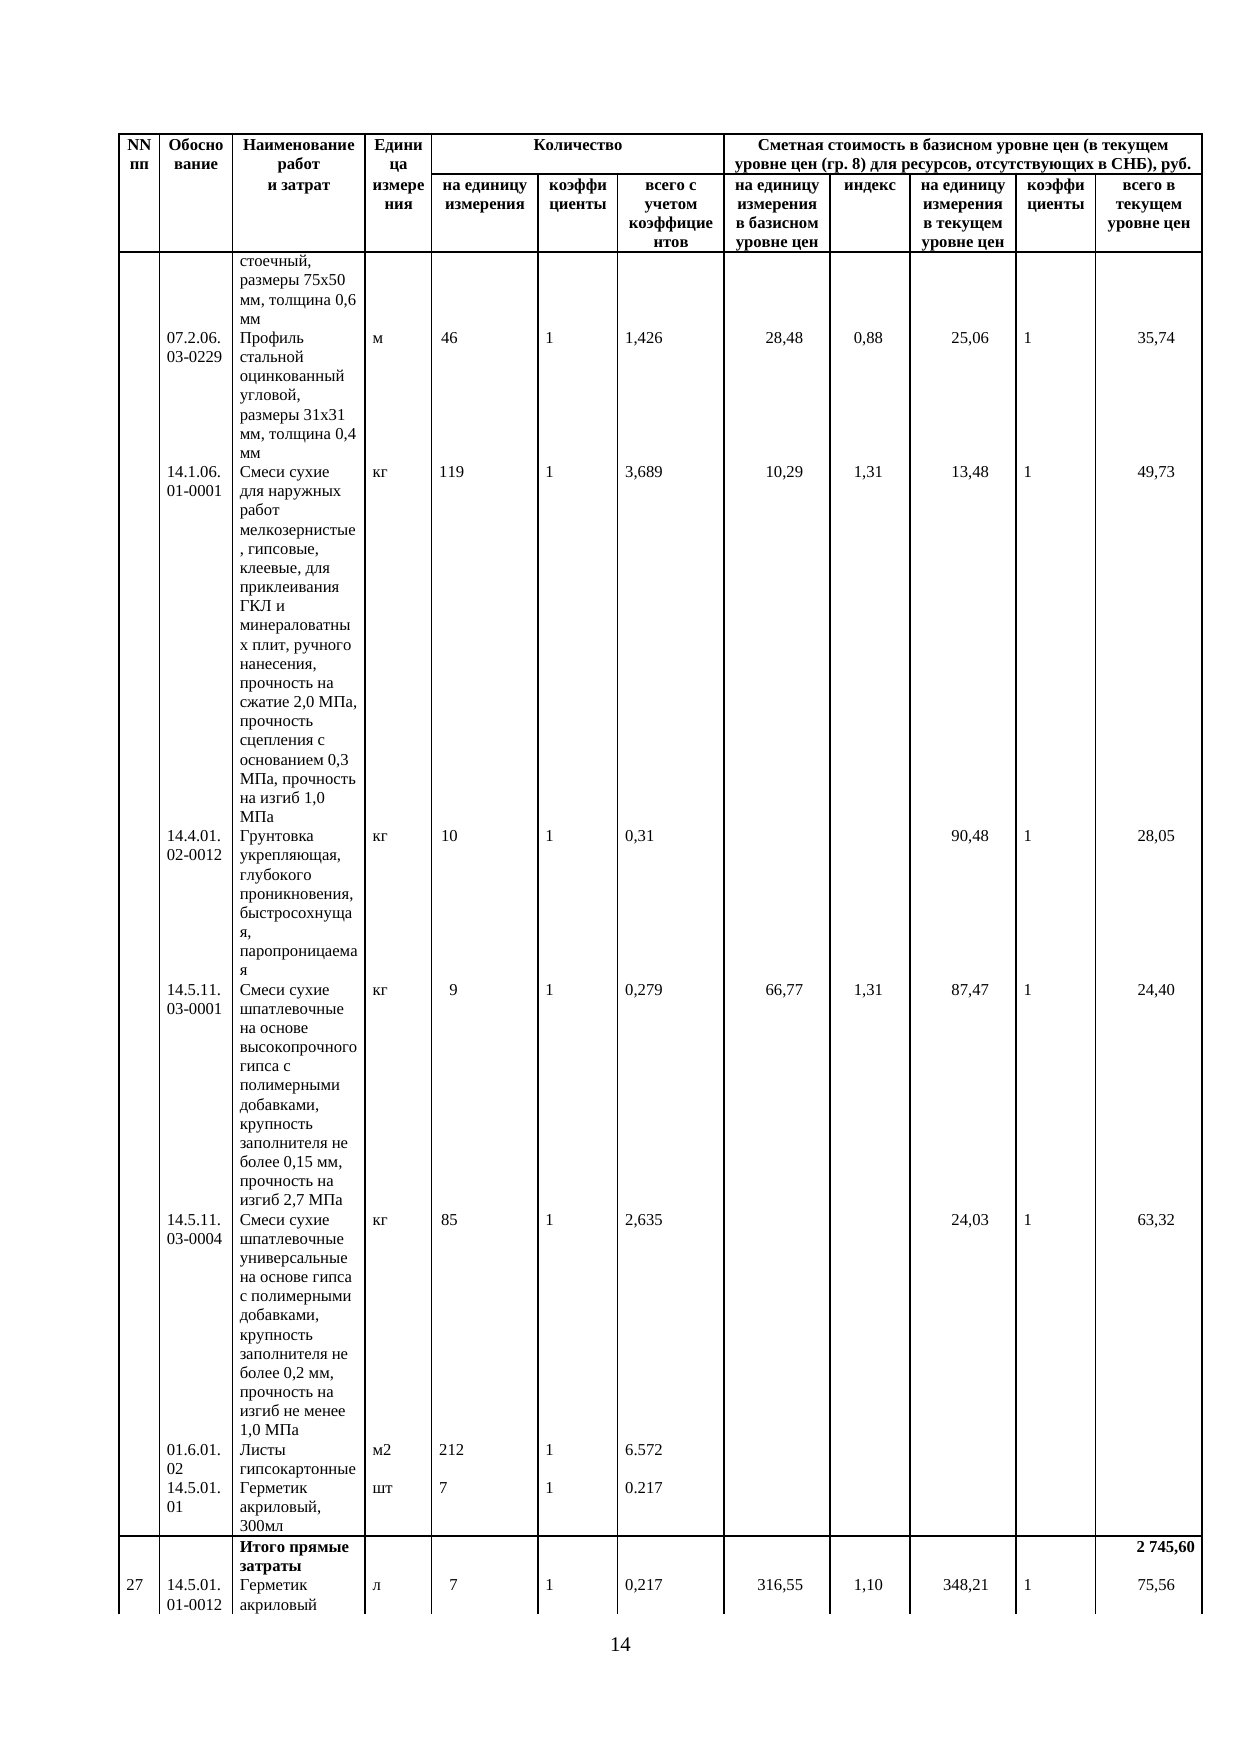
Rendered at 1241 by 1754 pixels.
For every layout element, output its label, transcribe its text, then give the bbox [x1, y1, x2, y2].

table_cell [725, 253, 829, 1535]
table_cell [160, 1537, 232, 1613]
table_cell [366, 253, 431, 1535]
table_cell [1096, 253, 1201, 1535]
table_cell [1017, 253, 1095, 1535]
table_cell на единицу измерения в текущем уровне цен [911, 175, 1015, 251]
table_cell индекс [831, 175, 909, 251]
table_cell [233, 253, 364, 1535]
table_header NN пп [120, 135, 159, 173]
table_cell коэффициенты [539, 175, 617, 251]
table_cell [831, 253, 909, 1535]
table_header Сметная стоимость в базисном уровне цен (в текущем уровне цен (гр. 8) для ресурсов, отсутствующих в СНБ), руб. [725, 135, 1201, 173]
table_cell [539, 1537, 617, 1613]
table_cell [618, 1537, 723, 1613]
table_cell [120, 173, 159, 251]
table_cell на единицу измерения в базисном уровне цен [725, 175, 829, 251]
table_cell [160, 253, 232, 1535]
table_cell [160, 173, 232, 251]
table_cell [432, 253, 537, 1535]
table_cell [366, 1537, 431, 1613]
table_cell и затрат [233, 173, 364, 251]
table_header Единица [366, 135, 431, 173]
table_cell на единицу измерения [432, 175, 537, 251]
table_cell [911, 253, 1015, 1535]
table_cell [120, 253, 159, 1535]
table_cell всего с учетом коэффициентов [618, 175, 723, 251]
table_cell коэффициенты [1017, 175, 1095, 251]
table_header Количество [432, 135, 723, 173]
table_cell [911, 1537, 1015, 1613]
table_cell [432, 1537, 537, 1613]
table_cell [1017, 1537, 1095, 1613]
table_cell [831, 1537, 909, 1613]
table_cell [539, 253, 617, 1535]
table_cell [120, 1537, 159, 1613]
table_cell измерения [366, 173, 431, 251]
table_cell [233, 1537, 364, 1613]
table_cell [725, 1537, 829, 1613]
table_header Обоснование [160, 135, 232, 173]
table_header Наименование работ [233, 135, 364, 173]
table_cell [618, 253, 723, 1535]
table_cell всего в текущем уровне цен [1096, 175, 1201, 251]
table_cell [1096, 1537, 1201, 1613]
